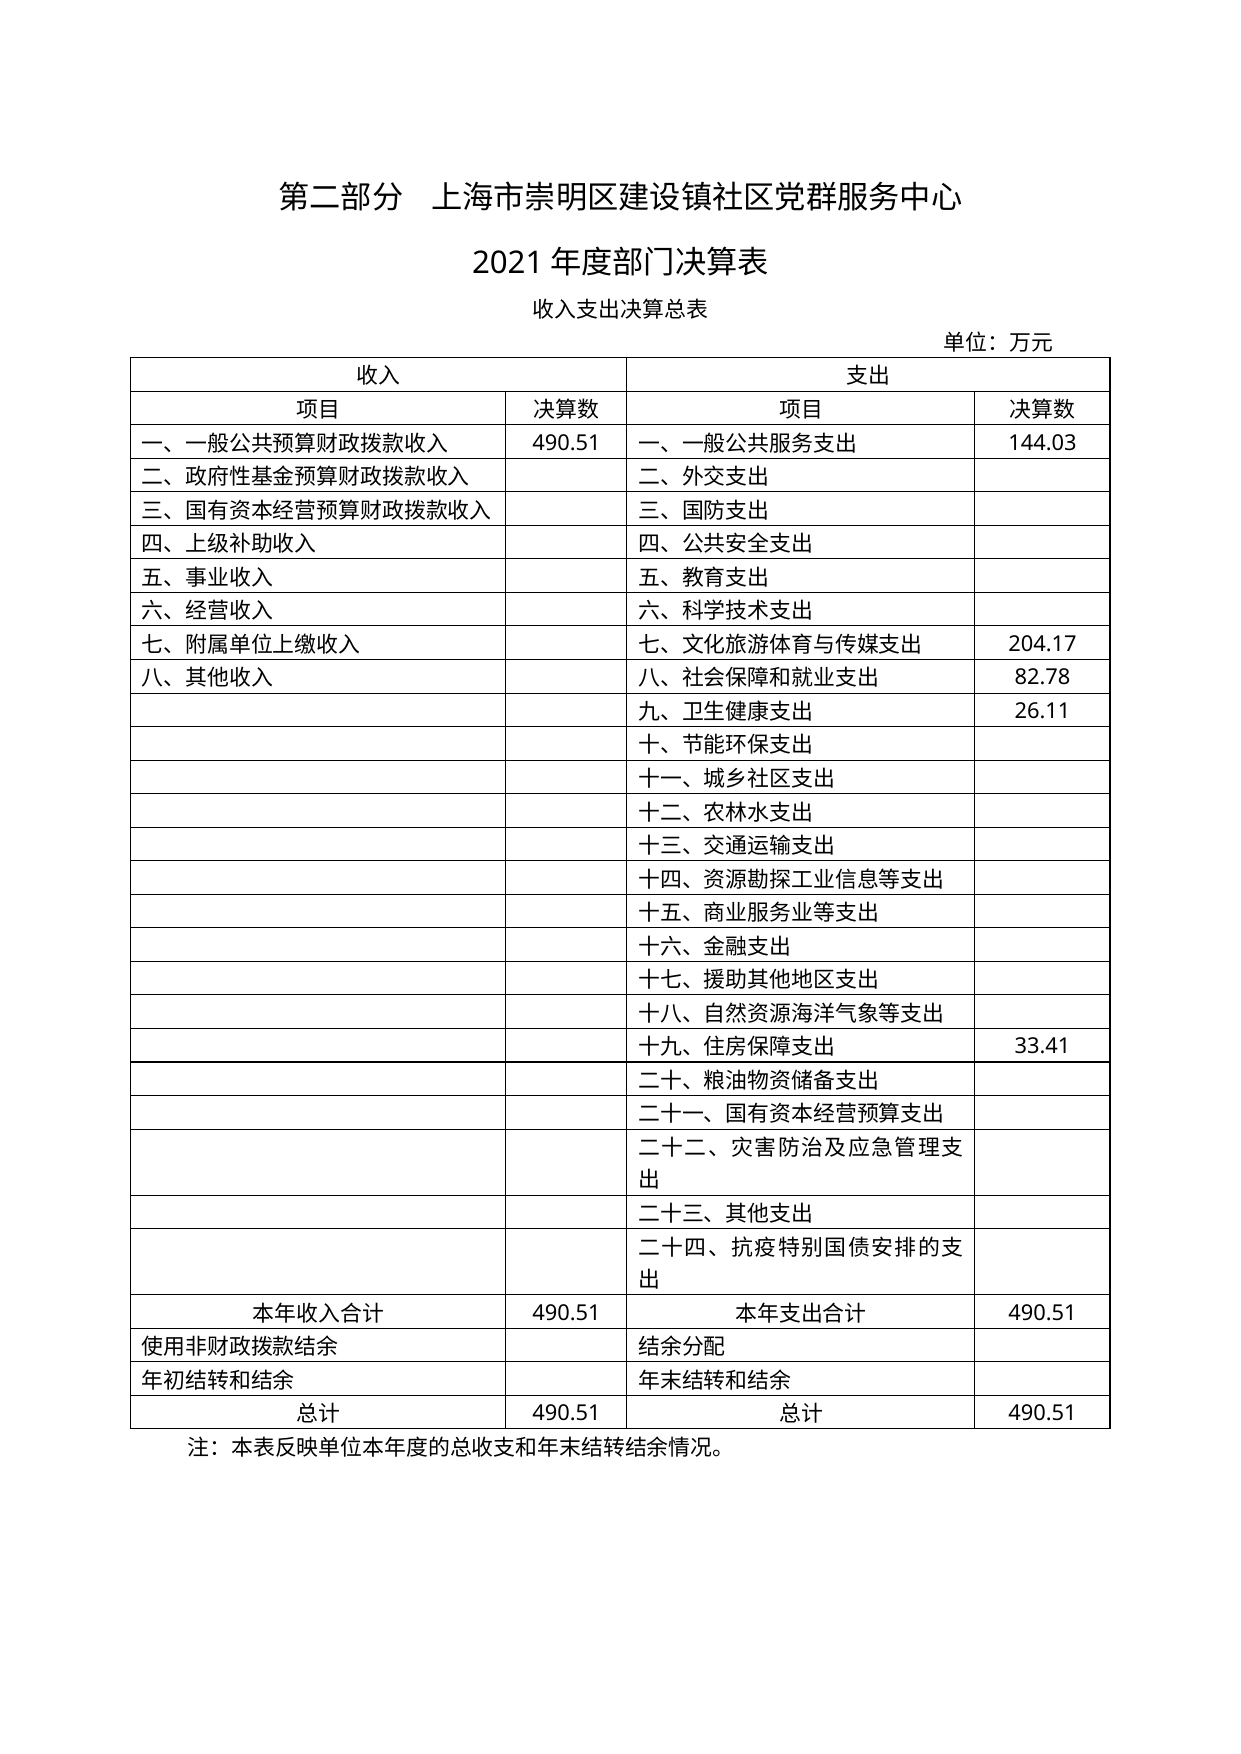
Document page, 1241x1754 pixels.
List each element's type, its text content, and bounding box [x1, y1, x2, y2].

table_cell 33.41 [975, 1029, 1109, 1061]
table_cell [506, 995, 626, 1028]
table_cell 项目 [131, 392, 505, 424]
table_cell [506, 794, 626, 827]
table_cell [506, 1229, 626, 1294]
table_cell 二十四、抗疫特别国债安排的支出 [627, 1229, 974, 1294]
table_cell [506, 761, 626, 793]
table_cell 一、一般公共服务支出 [627, 425, 974, 458]
table_cell 四、上级补助收入 [131, 526, 505, 558]
table_cell [975, 727, 1109, 759]
table_cell [131, 727, 505, 759]
table_header 收入 [131, 358, 626, 391]
table_cell [506, 1362, 626, 1395]
table_cell 年初结转和结余 [131, 1362, 505, 1395]
table_cell [975, 1229, 1109, 1294]
table_cell 六、经营收入 [131, 593, 505, 625]
table_cell 一、一般公共预算财政拨款收入 [131, 425, 505, 458]
text 2021年度部门决算表 [187, 227, 1053, 292]
table_cell 决算数 [975, 392, 1109, 424]
table_cell [975, 1063, 1109, 1095]
table_cell [131, 1029, 505, 1061]
table_cell 三、国有资本经营预算财政拨款收入 [131, 492, 505, 525]
table_cell 十二、农林水支出 [627, 794, 974, 827]
table_cell [506, 1329, 626, 1361]
table_cell 七、附属单位上缴收入 [131, 626, 505, 659]
table_cell 十五、商业服务业等支出 [627, 895, 974, 927]
table_cell [131, 928, 505, 961]
table_cell [506, 593, 626, 625]
table_cell 十九、住房保障支出 [627, 1029, 974, 1061]
table_cell 二十、粮油物资储备支出 [627, 1063, 974, 1095]
table_cell 五、事业收入 [131, 559, 505, 592]
table_cell 二、政府性基金预算财政拨款收入 [131, 459, 505, 491]
table_cell [131, 861, 505, 894]
table_cell [975, 526, 1109, 558]
table_cell [506, 1029, 626, 1061]
table_cell 六、科学技术支出 [627, 593, 974, 625]
table_cell 十六、金融支出 [627, 928, 974, 961]
text 单位：万元 [187, 324, 1053, 357]
table_cell [506, 559, 626, 592]
table_cell [975, 828, 1109, 860]
table_cell [506, 1096, 626, 1128]
table_cell 26.11 [975, 694, 1109, 726]
table_cell 204.17 [975, 626, 1109, 659]
table_cell [131, 962, 505, 994]
table_cell 三、国防支出 [627, 492, 974, 525]
table_cell [506, 626, 626, 659]
table_cell [975, 459, 1109, 491]
table_cell 使用非财政拨款结余 [131, 1329, 505, 1361]
table_cell [975, 559, 1109, 592]
table_cell 二、外交支出 [627, 459, 974, 491]
table_cell [131, 895, 505, 927]
table_cell [506, 1196, 626, 1228]
table_cell 决算数 [506, 392, 626, 424]
table_cell [506, 1130, 626, 1194]
table_cell 本年支出合计 [627, 1295, 974, 1328]
table_cell 二十一、国有资本经营预算支出 [627, 1096, 974, 1128]
table_cell [131, 828, 505, 860]
table_cell [506, 828, 626, 860]
table_cell [975, 861, 1109, 894]
table_cell 490.51 [506, 425, 626, 458]
table_cell [506, 526, 626, 558]
table_cell 490.51 [975, 1396, 1109, 1428]
table_cell 82.78 [975, 660, 1109, 692]
table_cell 十三、交通运输支出 [627, 828, 974, 860]
table_cell [975, 928, 1109, 961]
table_cell [506, 928, 626, 961]
table_cell [506, 895, 626, 927]
table_header 支出 [627, 358, 1109, 391]
table_cell [975, 794, 1109, 827]
table_cell [975, 1130, 1109, 1194]
table_cell 结余分配 [627, 1329, 974, 1361]
table_cell 490.51 [506, 1396, 626, 1428]
table_cell [506, 694, 626, 726]
table_cell [131, 761, 505, 793]
table_cell 144.03 [975, 425, 1109, 458]
table_cell 十七、援助其他地区支出 [627, 962, 974, 994]
table_cell [506, 1063, 626, 1095]
table_cell 十、节能环保支出 [627, 727, 974, 759]
table_cell [975, 593, 1109, 625]
table_cell 七、文化旅游体育与传媒支出 [627, 626, 974, 659]
table_cell [506, 861, 626, 894]
table_cell [506, 660, 626, 692]
table_cell [131, 1063, 505, 1095]
table_cell [131, 1196, 505, 1228]
table_cell [506, 727, 626, 759]
table_cell [506, 962, 626, 994]
table_cell [131, 1229, 505, 1294]
text 注：本表反映单位本年度的总收支和年末结转结余情况。 [187, 1429, 1053, 1462]
table_cell 十一、城乡社区支出 [627, 761, 974, 793]
table_cell [131, 995, 505, 1028]
text 第二部分 上海市崇明区建设镇社区党群服务中心 [187, 162, 1053, 227]
table_cell [131, 1130, 505, 1194]
table_cell [975, 1196, 1109, 1228]
table_cell 项目 [627, 392, 974, 424]
table_cell [506, 459, 626, 491]
table_cell 二十三、其他支出 [627, 1196, 974, 1228]
table_cell 年末结转和结余 [627, 1362, 974, 1395]
table_cell 十四、资源勘探工业信息等支出 [627, 861, 974, 894]
table_cell 八、其他收入 [131, 660, 505, 692]
table_cell [131, 1096, 505, 1128]
table_cell 八、社会保障和就业支出 [627, 660, 974, 692]
table_cell [975, 1096, 1109, 1128]
table_cell 总计 [627, 1396, 974, 1428]
table_cell 总计 [131, 1396, 505, 1428]
table_cell [975, 492, 1109, 525]
table_cell 十八、自然资源海洋气象等支出 [627, 995, 974, 1028]
table_cell 490.51 [506, 1295, 626, 1328]
table_cell [975, 895, 1109, 927]
table_cell 四、公共安全支出 [627, 526, 974, 558]
table_cell 490.51 [975, 1295, 1109, 1328]
table_cell [131, 794, 505, 827]
table_cell [131, 694, 505, 726]
table_cell 二十二、灾害防治及应急管理支出 [627, 1130, 974, 1194]
table_cell [506, 492, 626, 525]
table_cell 五、教育支出 [627, 559, 974, 592]
table_cell [975, 761, 1109, 793]
table_cell 本年收入合计 [131, 1295, 505, 1328]
table_cell [975, 1362, 1109, 1395]
table_cell 九、卫生健康支出 [627, 694, 974, 726]
table_cell [975, 1329, 1109, 1361]
text 收入支出决算总表 [187, 292, 1053, 324]
table_cell [975, 995, 1109, 1028]
table_cell [975, 962, 1109, 994]
